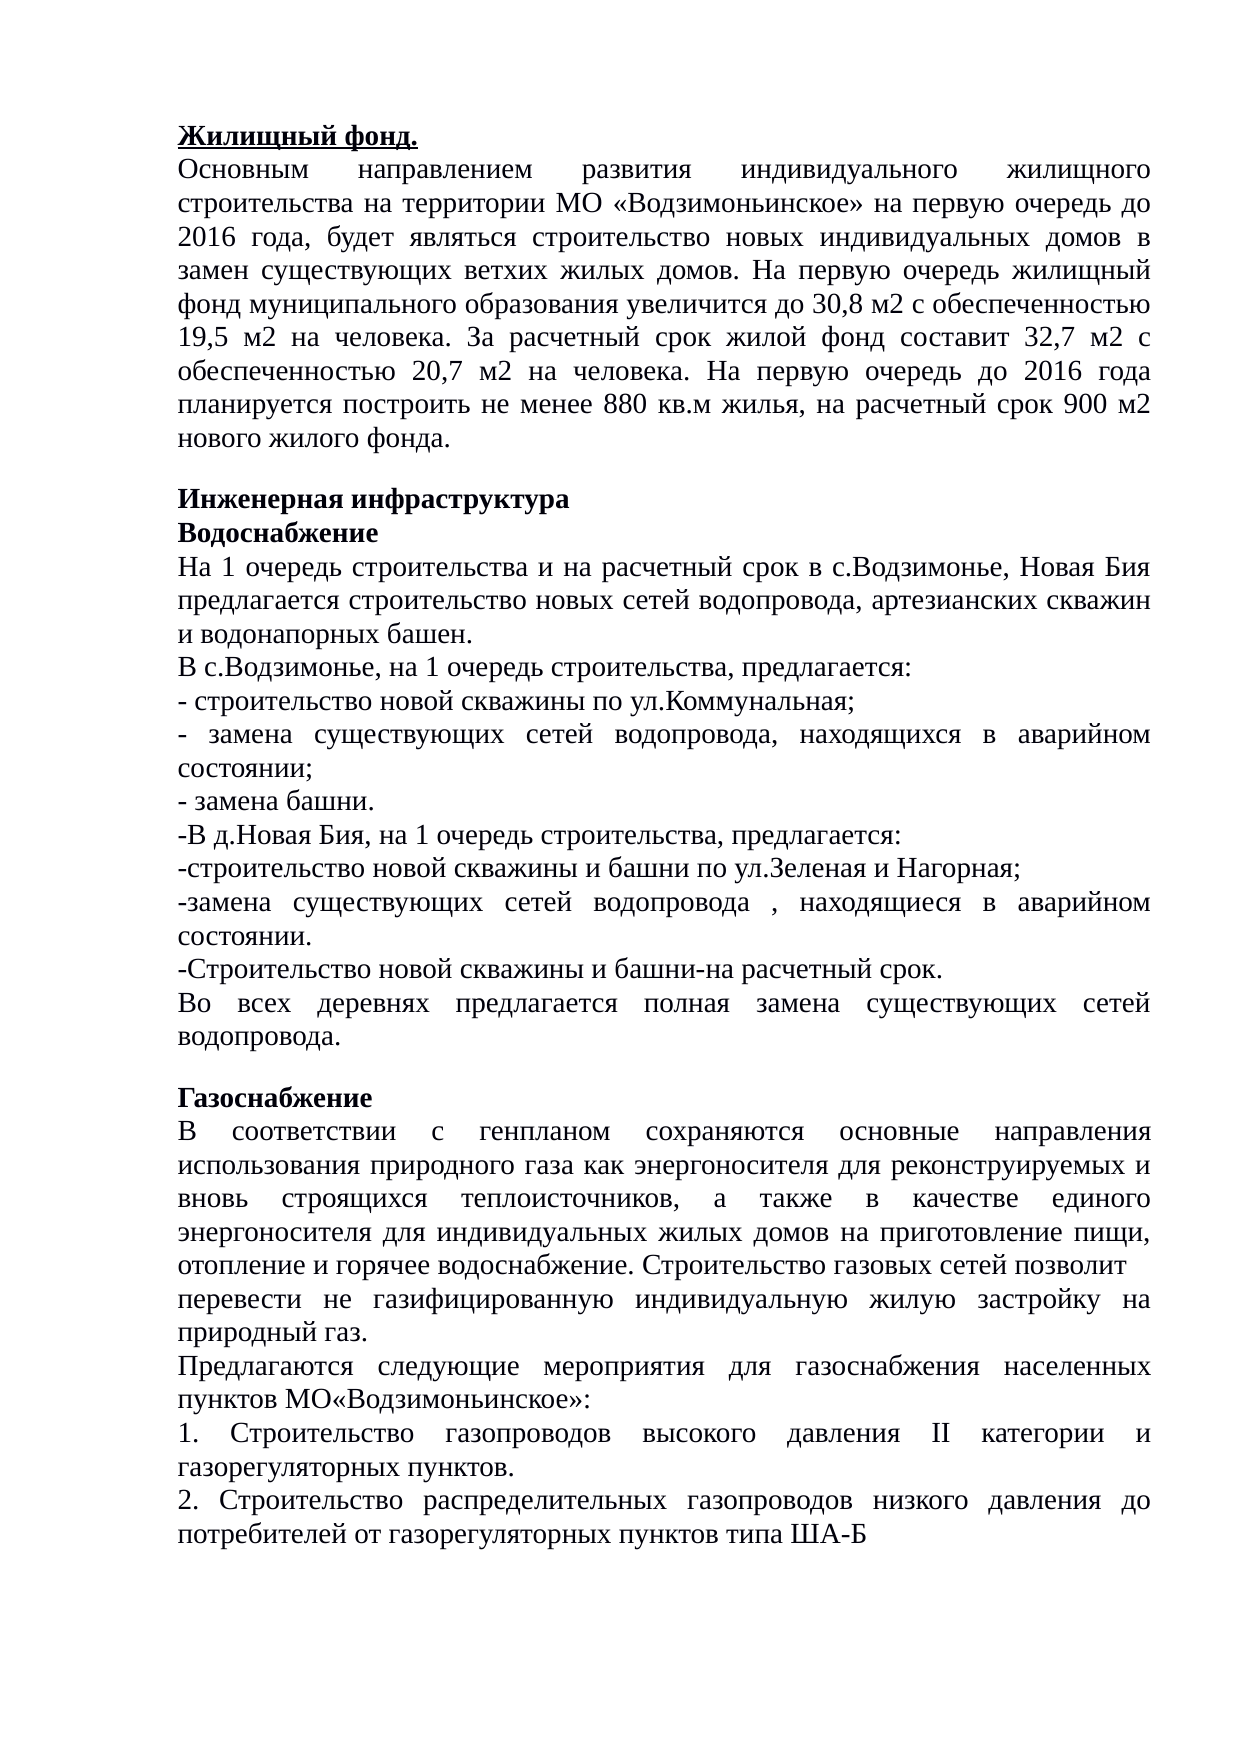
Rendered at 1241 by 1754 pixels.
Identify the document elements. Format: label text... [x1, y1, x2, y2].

text Водоснабжение [177, 515, 1152, 549]
text - замена башни. [177, 783, 1152, 817]
text Во всех деревнях предлагается полная замена существующих сетей водопровода. [177, 985, 1152, 1052]
text -Строительство новой скважины и башни-на расчетный срок. [177, 951, 1152, 985]
text В соответствии с генпланом сохраняются основные направления использования природного газа как энергоносителя для реконструируемых и вновь строящихся теплоисточников, а также в качестве единого энергоносителя для индивидуальных жилых домов на приготовление пищи, отопление и горячее водоснабжение. Строительство газовых сетей позволит [177, 1113, 1152, 1281]
text На 1 очередь строительства и на расчетный срок в с.Водзимонье, Новая Бия предлагается строительство новых сетей водопровода, артезианских скважин и водонапорных башен. [177, 549, 1152, 649]
text перевести не газифицированную индивидуальную жилую застройку на природный газ. [177, 1281, 1152, 1348]
text Жилищный фонд. [177, 118, 1152, 152]
text 1. Строительство газопроводов высокого давления II категории и газорегуляторных пунктов. [177, 1415, 1152, 1482]
text В с.Водзимонье, на 1 очередь строительства, предлагается: [177, 649, 1152, 683]
text -замена существующих сетей водопровода , находящиеся в аварийном состоянии. [177, 884, 1152, 951]
text - строительство новой скважины по ул.Коммунальная; [177, 683, 1152, 716]
text Инженерная инфраструктура [177, 482, 1152, 515]
text Предлагаются следующие мероприятия для газоснабжения населенных пунктов МО«Водзимоньинское»: [177, 1348, 1152, 1415]
text 2. Строительство распределительных газопроводов низкого давления до потребителей от газорегуляторных пунктов типа ША-Б [177, 1482, 1152, 1549]
text -строительство новой скважины и башни по ул.Зеленая и Нагорная; [177, 851, 1152, 884]
text -В д.Новая Бия, на 1 очередь строительства, предлагается: [177, 817, 1152, 851]
text - замена существующих сетей водопровода, находящихся в аварийном состоянии; [177, 716, 1152, 783]
text Основным направлением развития индивидуального жилищного строительства на территории МО «Водзимоньинское» на первую очередь до 2016 года, будет являться строительство новых индивидуальных домов в замен существующих ветхих жилых домов. На первую очередь жилищный фонд муниципального образования увеличится до 30,8 м2 с обеспеченностью 19,5 м2 на человека. За расчетный срок жилой фонд составит 32,7 м2 с обеспеченностью 20,7 м2 на человека. На первую очередь до 2016 года планируется построить не менее 880 кв.м жилья, на расчетный срок 900 м2 нового жилого фонда. [177, 152, 1152, 453]
text Газоснабжение [177, 1080, 1152, 1113]
